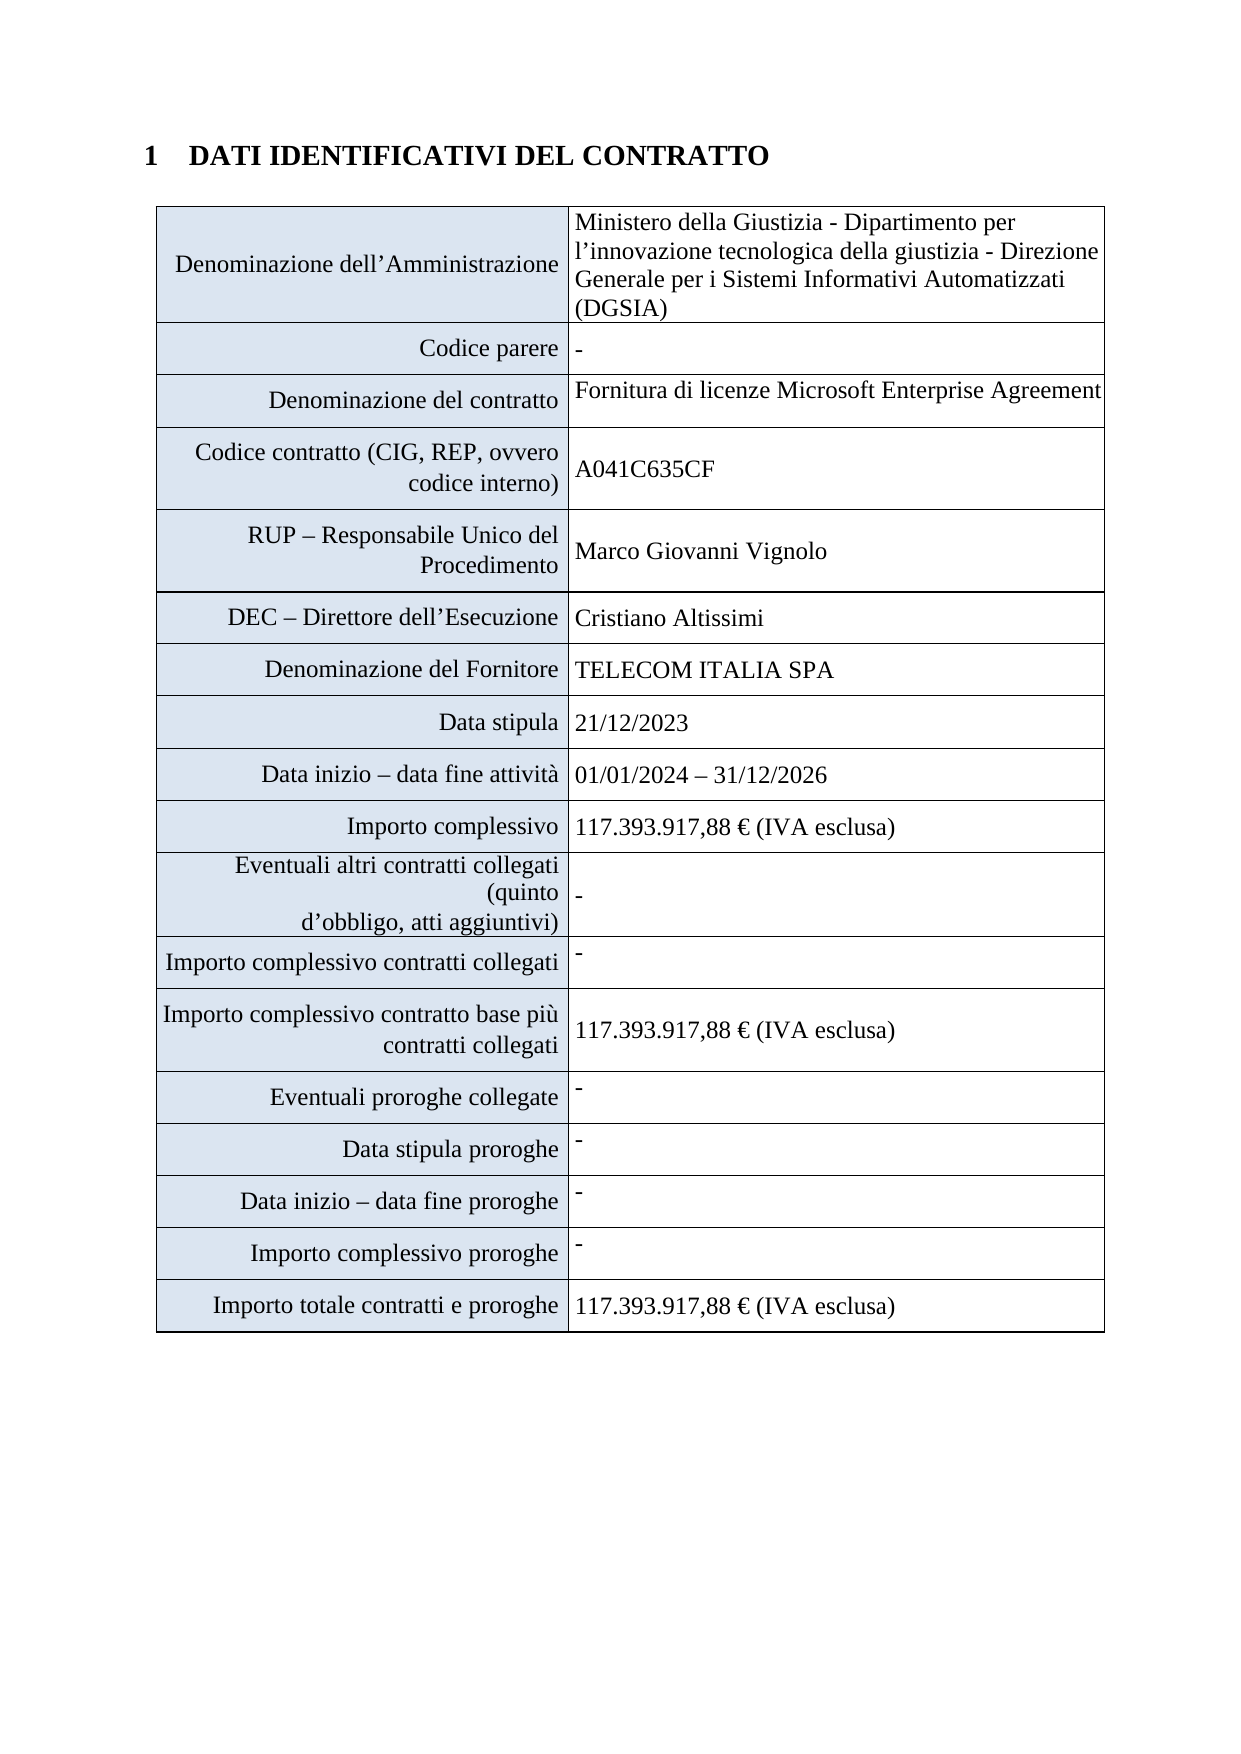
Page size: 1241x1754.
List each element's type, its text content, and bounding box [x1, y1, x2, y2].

table_cell - [569, 323, 1104, 374]
table_cell - [569, 853, 1104, 936]
table_cell Codice parere [157, 323, 568, 374]
table_cell 21/12/2023 [569, 696, 1104, 748]
table_cell 117.393.917,88 € (IVA esclusa) [569, 989, 1104, 1071]
table_cell A041C635CF [569, 428, 1104, 509]
table_cell RUP – Responsabile Unico del Procedimento [157, 510, 568, 591]
table_cell Data inizio – data fine attività [157, 749, 568, 800]
table_cell Eventuali proroghe collegate [157, 1072, 568, 1123]
table_cell - [569, 1072, 1104, 1123]
table_cell Importo totale contratti e proroghe [157, 1280, 568, 1331]
table_cell Eventuali altri contratti collegati (quinto d’obbligo, atti aggiuntivi) [157, 853, 568, 936]
table_cell - [569, 1176, 1104, 1227]
table_cell - [569, 937, 1104, 988]
table_cell Data inizio – data fine proroghe [157, 1176, 568, 1227]
table_cell - [569, 1124, 1104, 1175]
table_cell TELECOM ITALIA SPA [569, 644, 1104, 695]
table_cell Marco Giovanni Vignolo [569, 510, 1104, 591]
table_cell Denominazione del contratto [157, 375, 568, 427]
table_cell Denominazione del Fornitore [157, 644, 568, 695]
table_cell Fornitura di licenze Microsoft Enterprise Agreement [569, 375, 1104, 427]
table_cell Data stipula [157, 696, 568, 748]
table_header Ministero della Giustizia - Dipartimento per l’innovazione tecnologica della giustizia - Direzione Generale per i Sistemi Informativi Automatizzati (DGSIA) [569, 207, 1104, 322]
table_cell Importo complessivo contratto base più contratti collegati [157, 989, 568, 1071]
table_header Denominazione dell’Amministrazione [157, 207, 568, 322]
table_cell Codice contratto (CIG, REP, ovvero codice interno) [157, 428, 568, 509]
table_cell Cristiano Altissimi [569, 593, 1104, 643]
subtitle DATI IDENTIFICATIVI DEL CONTRATTO [144, 138, 1122, 171]
table_cell Importo complessivo proroghe [157, 1228, 568, 1279]
table_cell DEC – Direttore dell’Esecuzione [157, 593, 568, 643]
table_cell Importo complessivo contratti collegati [157, 937, 568, 988]
table_cell - [569, 1228, 1104, 1279]
table_cell Data stipula proroghe [157, 1124, 568, 1175]
table_cell 117.393.917,88 € (IVA esclusa) [569, 1280, 1104, 1331]
table_cell 01/01/2024 – 31/12/2026 [569, 749, 1104, 800]
table_cell Importo complessivo [157, 801, 568, 852]
table_cell 117.393.917,88 € (IVA esclusa) [569, 801, 1104, 852]
